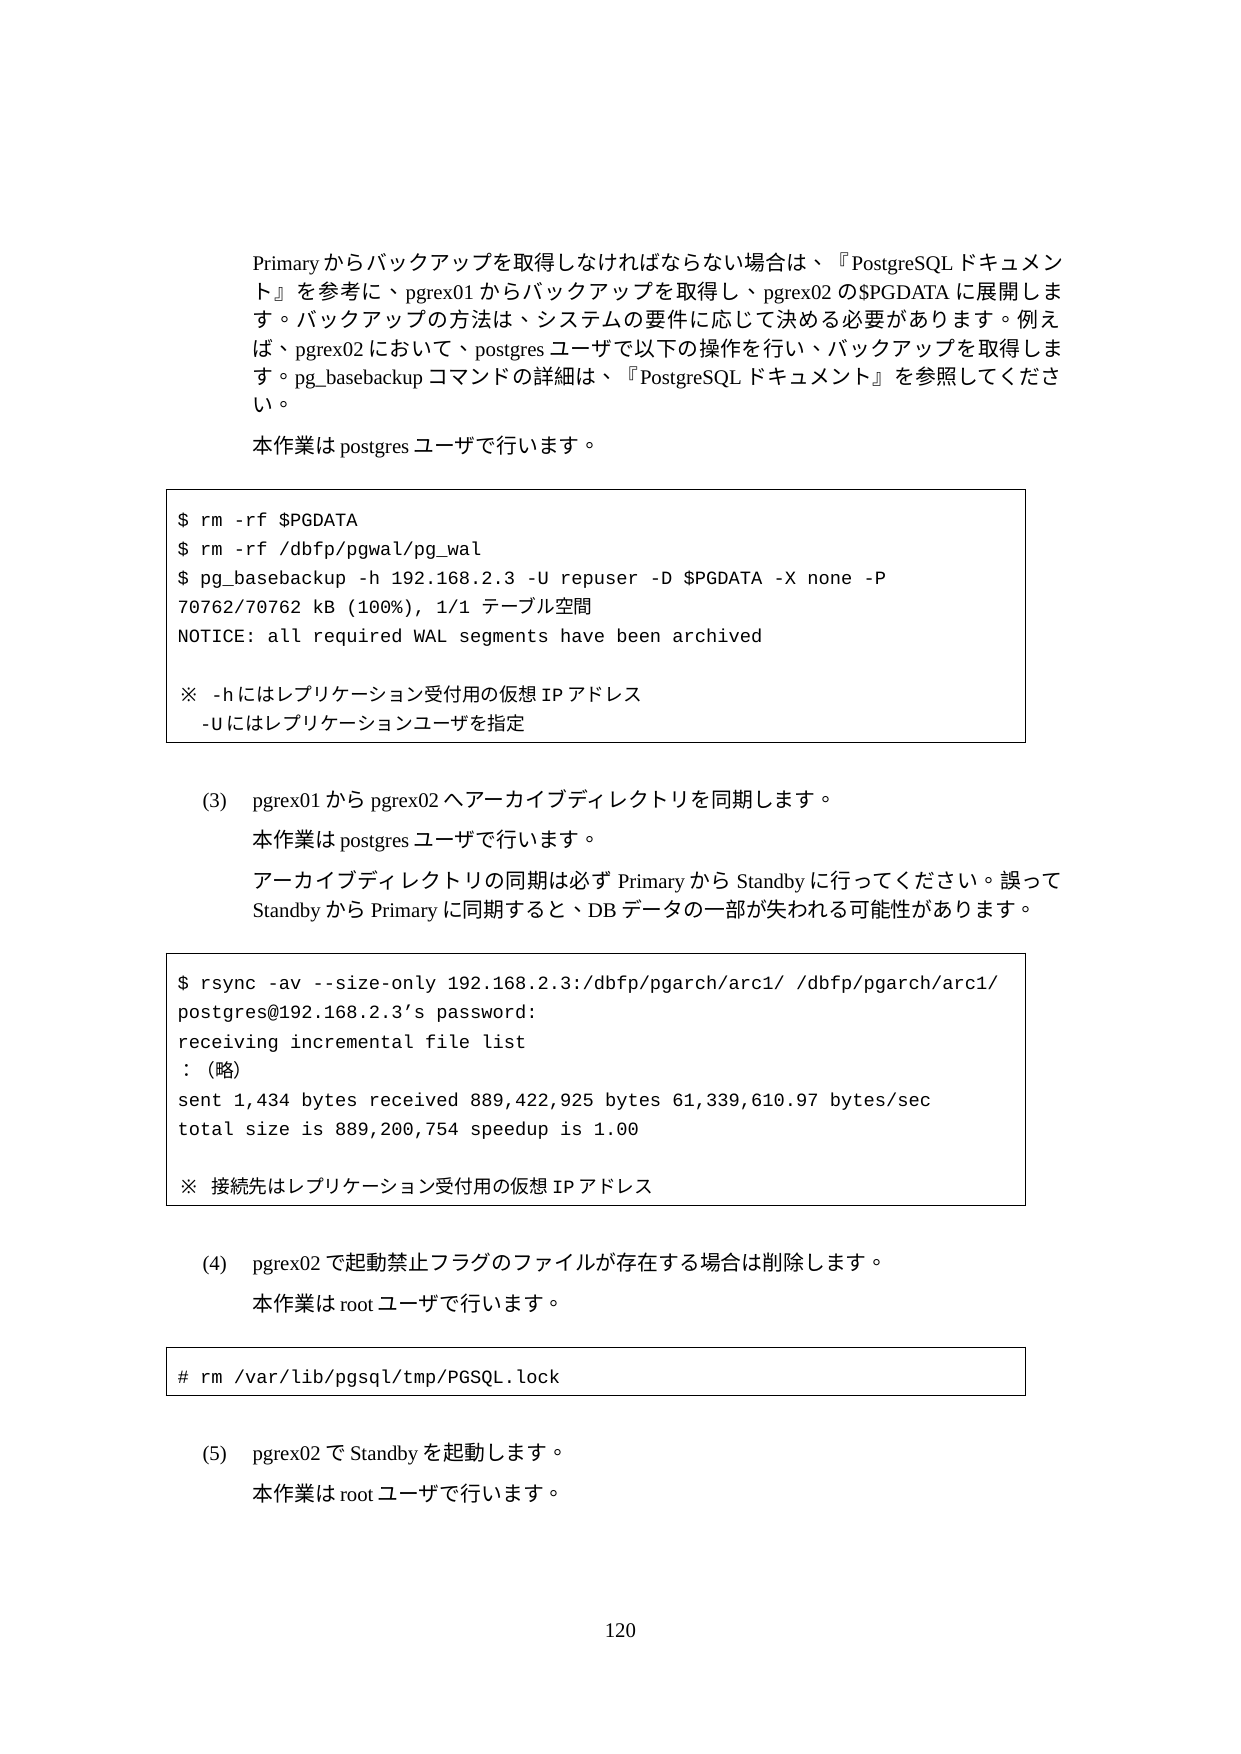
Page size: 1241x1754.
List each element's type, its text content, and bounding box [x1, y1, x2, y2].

list Primaryからバックアップを取得しなければならない場合は、『PostgreSQLドキュメント』を参考に、pgrex01からバックアップを取得し、pgrex02の$PGDATAに展開します。バックアップの方法は、システムの要件に応じて決める必要があります。例えば、pgrex02において、postgresユーザで以下の操作を行い、バックアップを取得します。pg_basebackupコマンドの詳細は、『PostgreSQLドキュメント』を参照してください。 [202, 248, 1063, 419]
list pgrex01からpgrex02へアーカイブディレクトリを同期します。 [202, 785, 1063, 813]
list アーカイブディレクトリの同期は必ずPrimaryからStandbyに行ってください。誤ってStandbyからPrimaryに同期すると、DBデータの一部が失われる可能性があります。 [202, 867, 1063, 923]
table_header $ rsync -av --size-only 192.168.2.3:/dbfp/pgarch/arc1/ /dbfp/pgarch/arc1/ postgres@192.168.2.3’s password: receiving incremental file list ：（略） sent 1,434 bytes received 889,422,925 bytes 61,339,610.97 bytes/sec total size is 889,200,754 speedup is 1.00 ※ 接続先はレプリケーション受付用の仮想IPアドレス [167, 954, 1025, 1205]
list pgrex02で起動禁止フラグのファイルが存在する場合は削除します。 [202, 1248, 1063, 1277]
table_header # rm /var/lib/pgsql/tmp/PGSQL.lock [167, 1348, 1025, 1395]
list 本作業はpostgresユーザで行います。 [202, 826, 1063, 854]
list 本作業はrootユーザで行います。 [202, 1479, 1063, 1507]
list 本作業はrootユーザで行います。 [202, 1289, 1063, 1317]
table_header $ rm -rf $PGDATA $ rm -rf /dbfp/pgwal/pg_wal $ pg_basebackup -h 192.168.2.3 -U repuser -D $PGDATA -X none -P 70762/70762 kB (100%), 1/1 テーブル空間 NOTICE: all required WAL segments have been archived ※ -hにはレプリケーション受付用の仮想IPアドレス -Uにはレプリケーションユーザを指定 [167, 490, 1025, 742]
list pgrex02でStandbyを起動します。 [202, 1438, 1063, 1466]
list 本作業はpostgresユーザで行います。 [202, 432, 1063, 460]
